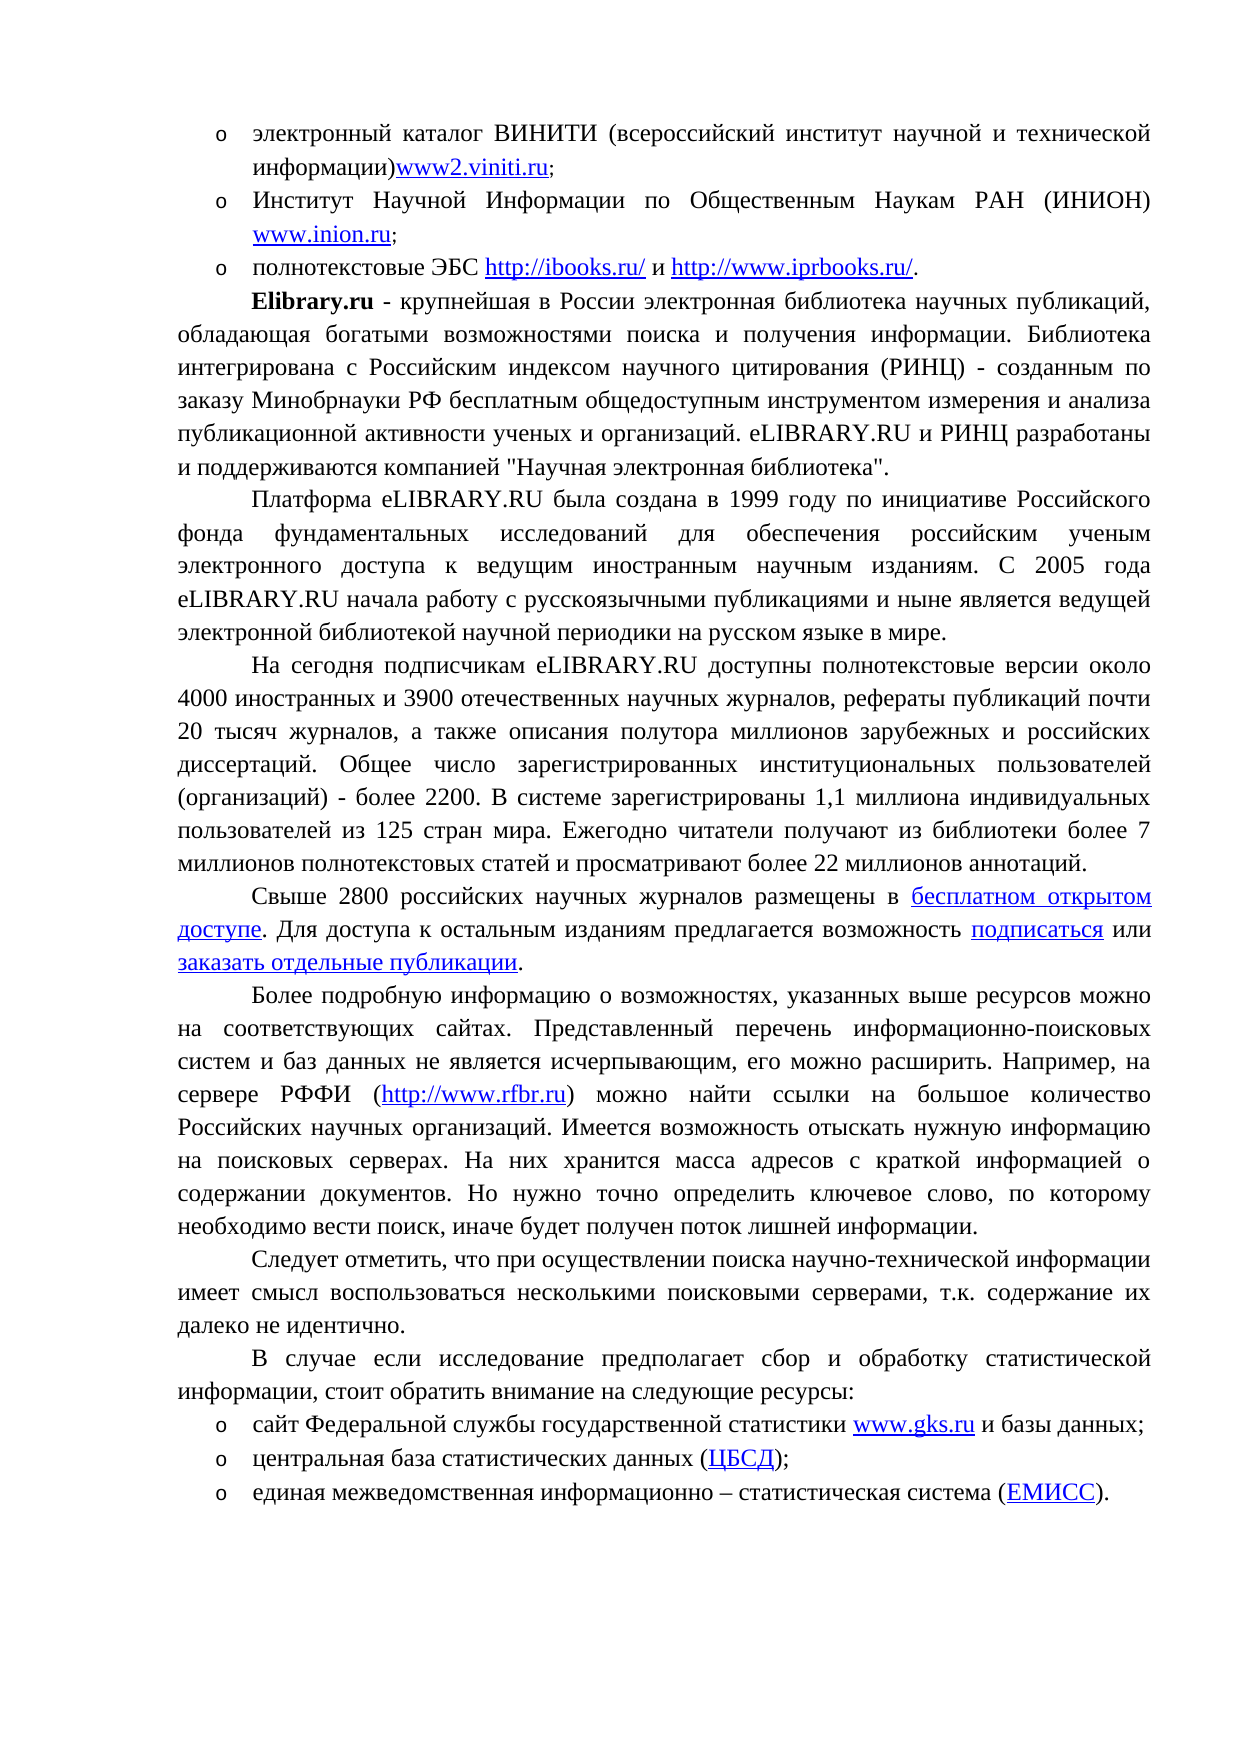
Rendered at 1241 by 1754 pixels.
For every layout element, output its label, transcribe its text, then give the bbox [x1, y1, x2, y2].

list Институт Научной Информации по Общественным Наукам РАН (ИНИОН) www.inion.ru; [215, 185, 1152, 248]
list центральная база статистических данных (ЦБСД); [215, 1443, 1152, 1473]
list полнотекстовые ЭБС http://ibooks.ru/ и http://www.iprbooks.ru/. [215, 252, 1152, 282]
text Следует отметить, что при осуществлении поиска научно-технической информации имеет смысл воспользоваться несколькими поисковыми серверами, т.к. содержание их далеко не идентично. [177, 1244, 1152, 1339]
list электронный каталог ВИНИТИ (всероссийский институт научной и технической информации)www2.viniti.ru; [215, 118, 1152, 181]
text На сегодня подписчикам eLIBRARY.RU доступны полнотекстовые версии около 4000 иностранных и 3900 отечественных научных журналов, рефераты публикаций почти 20 тысяч журналов, а также описания полутора миллионов зарубежных и российских диссертаций. Общее число зарегистрированных институциональных пользователей (организаций) - более 2200. В системе зарегистрированы 1,1 миллиона индивидуальных пользователей из 125 стран мира. Ежегодно читатели получают из библиотеки более 7 миллионов полнотекстовых статей и просматривают более 22 миллионов аннотаций. [177, 650, 1152, 877]
list единая межведомственная информационно – статистическая система (ЕМИСС). [215, 1477, 1152, 1507]
text Платформа eLIBRARY.RU была создана в 1999 году по инициативе Российского фонда фундаментальных исследований для обеспечения российским ученым электронного доступа к ведущим иностранным научным изданиям. С 2005 года eLIBRARY.RU начала работу с русскоязычными публикациями и ныне является ведущей электронной библиотекой научной периодики на русском языке в мире. [177, 484, 1152, 645]
text Более подробную информацию о возможностях, указанных выше ресурсов можно на соответствующих сайтах. Представленный перечень информационно-поисковых систем и баз данных не является исчерпывающим, его можно расширить. Например, на сервере РФФИ (http://www.rfbr.ru) можно найти ссылки на большое количество Российских научных организаций. Имеется возможность отыскать нужную информацию на поисковых серверах. На них хранится масса адресов с краткой информацией о содержании документов. Но нужно точно определить ключевое слово, по которому необходимо вести поиск, иначе будет получен поток лишней информации. [177, 980, 1152, 1240]
text В случае если исследование предполагает сбор и обработку статистической информации, стоит обратить внимание на следующие ресурсы: [177, 1343, 1152, 1405]
text Свыше 2800 российских научных журналов размещены в бесплатном открытом доступе. Для доступа к остальным изданиям предлагается возможность подписаться или заказать отдельные публикации. [177, 881, 1152, 976]
text Elibrary.ru - крупнейшая в России электронная библиотека научных публикаций, обладающая богатыми возможностями поиска и получения информации. Библиотека интегрирована с Российским индексом научного цитирования (РИНЦ) - созданным по заказу Минобрнауки РФ бесплатным общедоступным инструментом измерения и анализа публикационной активности ученых и организаций. eLIBRARY.RU и РИНЦ разработаны и поддерживаются компанией "Научная электронная библиотека". [177, 286, 1152, 480]
list сайт Федеральной службы государственной статистики www.gks.ru и базы данных; [215, 1409, 1152, 1439]
